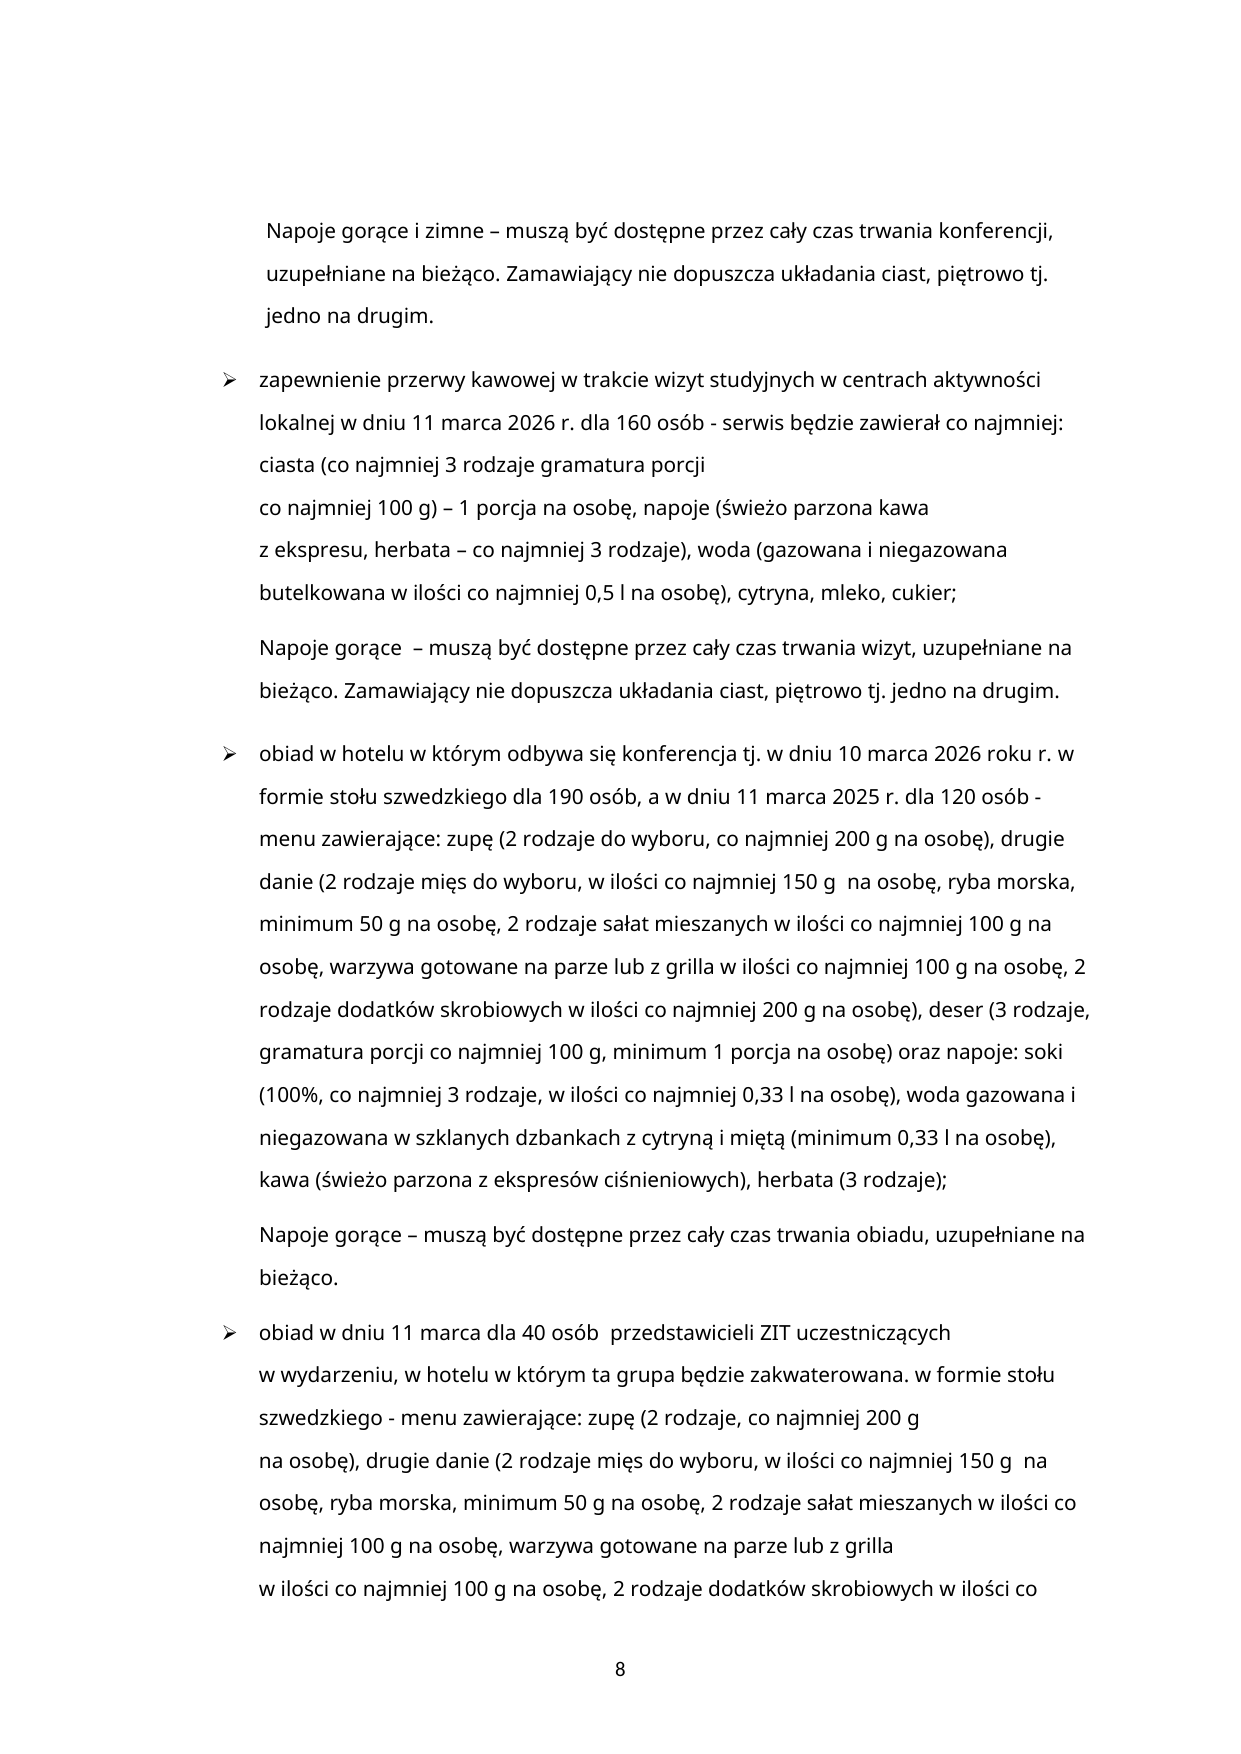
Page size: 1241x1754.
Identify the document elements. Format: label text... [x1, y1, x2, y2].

list Napoje gorące – muszą być dostępne przez cały czas trwania obiadu, uzupełniane na bieżąco. [259, 1220, 1093, 1291]
list obiad w hotelu w którym odbywa się konferencja tj. w dniu 10 marca 2026 roku r. w formie stołu szwedzkiego dla 190 osób, a w dniu 11 marca 2025 r. dla 120 osób - menu zawierające: zupę (2 rodzaje do wyboru, co najmniej 200 g na osobę), drugie danie (2 rodzaje mięs do wyboru, w ilości co najmniej 150 g na osobę, ryba morska, minimum 50 g na osobę, 2 rodzaje sałat mieszanych w ilości co najmniej 100 g na osobę, warzywa gotowane na parze lub z grilla w ilości co najmniej 100 g na osobę, 2 rodzaje dodatków skrobiowych w ilości co najmniej 200 g na osobę), deser (3 rodzaje, gramatura porcji co najmniej 100 g, minimum 1 porcja na osobę) oraz napoje: soki (100%, co najmniej 3 rodzaje, w ilości co najmniej 0,33 l na osobę), woda gazowana i niegazowana w szklanych dzbankach z cytryną i miętą (minimum 0,33 l na osobę), kawa (świeżo parzona z ekspresów ciśnieniowych), herbata (3 rodzaje); [221, 739, 1093, 1194]
list Napoje gorące – muszą być dostępne przez cały czas trwania wizyt, uzupełniane na bieżąco. Zamawiający nie dopuszcza układania ciast, piętrowo tj. jedno na drugim. [259, 633, 1093, 704]
text Napoje gorące i zimne – muszą być dostępne przez cały czas trwania konferencji, uzupełniane na bieżąco. Zamawiający nie dopuszcza układania ciast, piętrowo tj. jedno na drugim. [266, 216, 1093, 330]
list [221, 1318, 1093, 1602]
list zapewnienie przerwy kawowej w trakcie wizyt studyjnych w centrach aktywności lokalnej w dniu 11 marca 2026 r. dla 160 osób - serwis będzie zawierał co najmniej: ciasta (co najmniej 3 rodzaje gramatura porcji co najmniej 100 g) – 1 porcja na osobę, napoje (świeżo parzona kawa z ekspresu, herbata – co najmniej 3 rodzaje), woda (gazowana i niegazowana butelkowana w ilości co najmniej 0,5 l na osobę), cytryna, mleko, cukier; [221, 365, 1093, 606]
